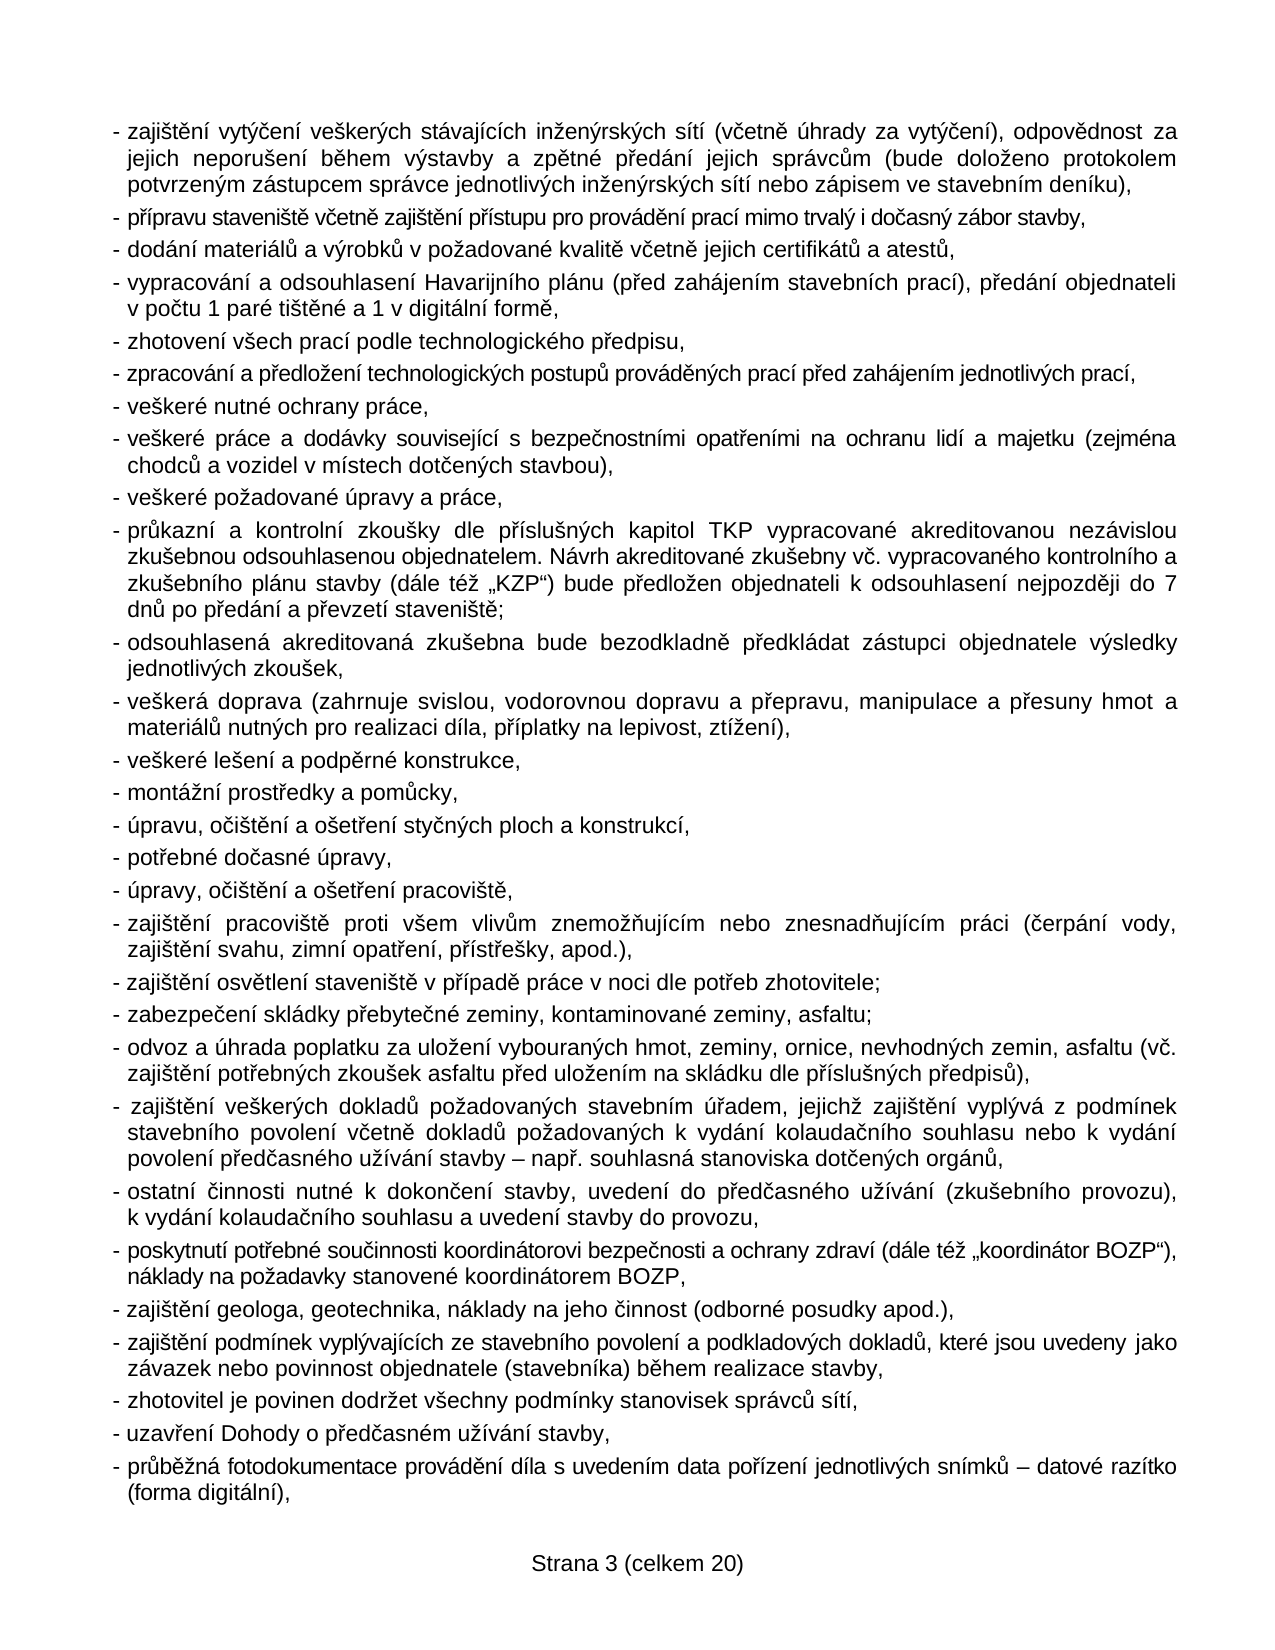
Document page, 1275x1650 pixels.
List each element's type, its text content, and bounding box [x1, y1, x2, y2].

text - odsouhlasená akreditovaná zkušebna bude bezodkladně předkládat zástupci objednatele výsledky jednotlivých zkoušek, [112, 629, 1177, 681]
text - odvoz a úhrada poplatku za uložení vybouraných hmot, zeminy, ornice, nevhodných zemin, asfaltu (vč. zajištění potřebných zkoušek asfaltu před uložením na skládku dle příslušných předpisů), [112, 1034, 1177, 1086]
text - veškeré práce a dodávky související s bezpečnostními opatřeními na ochranu lidí a majetku (zejména chodců a vozidel v místech dotčených stavbou), [112, 425, 1177, 478]
text - zajištění pracoviště proti všem vlivům znemožňujícím nebo znesnadňujícím práci (čerpání vody, zajištění svahu, zimní opatření, přístřešky, apod.), [112, 909, 1177, 962]
text - zhotovení všech prací podle technologického předpisu, [112, 328, 1177, 354]
text - poskytnutí potřebné součinnosti koordinátorovi bezpečnosti a ochrany zdraví (dále též „koordinátor BOZP“), náklady na požadavky stanovené koordinátorem BOZP, [112, 1237, 1177, 1290]
text - veškeré lešení a podpěrné konstrukce, [112, 747, 1177, 773]
text - vypracování a odsouhlasení Havarijního plánu (před zahájením stavebních prací), předání objednateli v počtu 1 paré tištěné a 1 v digitální formě, [112, 269, 1177, 321]
text - přípravu staveniště včetně zajištění přístupu pro provádění prací mimo trvalý i dočasný zábor stavby, [112, 203, 1177, 230]
text - zajištění veškerých dokladů požadovaných stavebním úřadem, jejichž zajištění vyplývá z podmínek stavebního povolení včetně dokladů požadovaných k vydání kolaudačního souhlasu nebo k vydání povolení předčasného užívání stavby – např. souhlasná stanoviska dotčených orgánů, [112, 1093, 1177, 1172]
text - zajištění vytýčení veškerých stávajících inženýrských sítí (včetně úhrady za vytýčení), odpovědnost za jejich neporušení během výstavby a zpětné předání jejich správcům (bude doloženo protokolem potvrzeným zástupcem správce jednotlivých inženýrských sítí nebo zápisem ve stavebním deníku), [112, 118, 1177, 197]
text - zabezpečení skládky přebytečné zeminy, kontaminované zeminy, asfaltu; [112, 1001, 1177, 1027]
text - veškeré požadované úpravy a práce, [112, 484, 1177, 511]
text - zajištění geologa, geotechnika, náklady na jeho činnost (odborné posudky apod.), [112, 1296, 1177, 1322]
text - zajištění podmínek vyplývajících ze stavebního povolení a podkladových dokladů, které jsou uvedeny jako závazek nebo povinnost objednatele (stavebníka) během realizace stavby, [112, 1328, 1177, 1381]
text - ostatní činnosti nutné k dokončení stavby, uvedení do předčasného užívání (zkušebního provozu), k vydání kolaudačního souhlasu a uvedení stavby do provozu, [112, 1178, 1177, 1231]
text - potřebné dočasné úpravy, [112, 844, 1177, 871]
text - úpravy, očištění a ošetření pracoviště, [112, 877, 1177, 903]
text - veškerá doprava (zahrnuje svislou, vodorovnou dopravu a přepravu, manipulace a přesuny hmot a materiálů nutných pro realizaci díla, příplatky na lepivost, ztížení), [112, 688, 1177, 740]
text - dodání materiálů a výrobků v požadované kvalitě včetně jejich certifikátů a atestů, [112, 236, 1177, 262]
text - zpracování a předložení technologických postupů prováděných prací před zahájením jednotlivých prací, [112, 360, 1177, 387]
text - průběžná fotodokumentace provádění díla s uvedením data pořízení jednotlivých snímků – datové razítko (forma digitální), [112, 1453, 1177, 1505]
list zhotovitel je povinen dodržet všechny podmínky stanovisek správců sítí, [112, 1387, 1177, 1414]
text - montážní prostředky a pomůcky, [112, 779, 1177, 806]
text - uzavření Dohody o předčasném užívání stavby, [112, 1420, 1177, 1446]
text - úpravu, očištění a ošetření styčných ploch a konstrukcí, [112, 812, 1177, 838]
text - veškeré nutné ochrany práce, [112, 393, 1177, 419]
text - zajištění osvětlení staveniště v případě práce v noci dle potřeb zhotovitele; [112, 968, 1177, 995]
text - průkazní a kontrolní zkoušky dle příslušných kapitol TKP vypracované akreditovanou nezávislou zkušebnou odsouhlasenou objednatelem. Návrh akreditované zkušebny vč. vypracovaného kontrolního a zkušebního plánu stavby (dále též „KZP“) bude předložen objednateli k odsouhlasení nejpozději do 7 dnů po předání a převzetí staveniště; [112, 517, 1177, 622]
